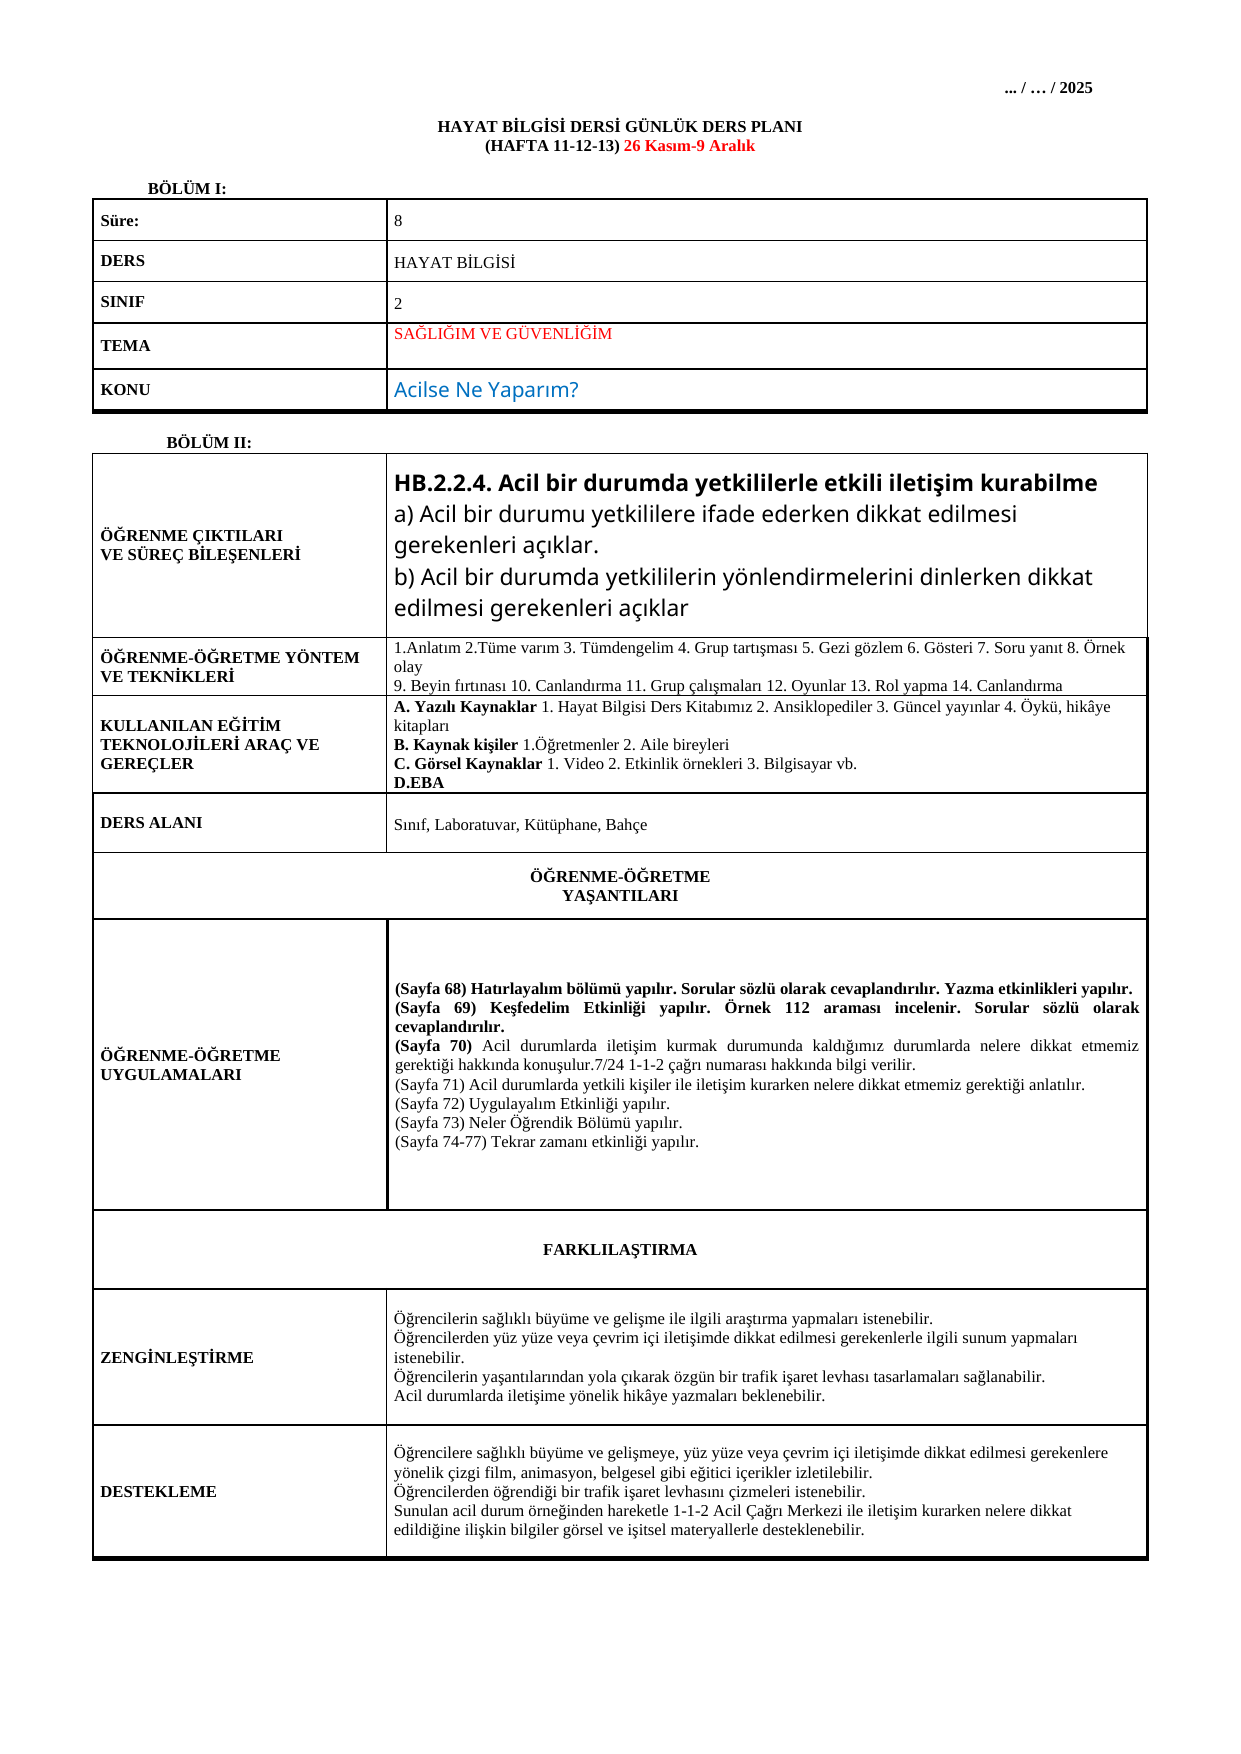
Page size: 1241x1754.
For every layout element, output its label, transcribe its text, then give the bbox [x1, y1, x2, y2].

text BÖLÜM I: [148, 179, 1093, 198]
table_cell Acilse Ne Yaparım? [388, 370, 1146, 409]
table_cell ZENGİNLEŞTİRME [94, 1290, 386, 1424]
table_header 8 [388, 200, 1146, 239]
table_cell (Sayfa 68) Hatırlayalım bölümü yapılır. Sorular sözlü olarak cevaplandırılır. Yazma etkinlikleri yapılır. (Sayfa 69) Keşfedelim Etkinliği yapılır. Örnek 112 araması incelenir. Sorular sözlü olarak cevaplandırılır. (Sayfa 70) Acil durumlarda iletişim kurmak durumunda kaldığımız durumlarda nelere dikkat etmemiz gerektiği hakkında konuşulur.7/24 1-1-2 çağrı numarası hakkında bilgi verilir. (Sayfa 71) Acil durumlarda yetkili kişiler ile iletişim kurarken nelere dikkat etmemiz gerektiği anlatılır. (Sayfa 72) Uygulayalım Etkinliği yapılır. (Sayfa 73) Neler Öğrendik Bölümü yapılır. (Sayfa 74-77) Tekrar zamanı etkinliği yapılır. [389, 920, 1146, 1209]
table_cell SAĞLIĞIM VE GÜVENLİĞİM [388, 324, 1146, 368]
table_cell KULLANILAN EĞİTİM TEKNOLOJİLERİ ARAÇ VE GEREÇLER [93, 696, 386, 792]
table_cell DERS ALANI [94, 794, 386, 852]
table_header ÖĞRENME ÇIKTILARI VE SÜREÇ BİLEŞENLERİ [93, 454, 386, 637]
table_cell TEMA [94, 324, 386, 368]
table_cell ÖĞRENME-ÖĞRETME UYGULAMALARI [94, 920, 386, 1209]
table_header HB.2.2.4. Acil bir durumda yetkililerle etkili iletişim kurabilme a) Acil bir durumu yetkililere ifade ederken dikkat edilmesi gerekenleri açıklar. b) Acil bir durumda yetkililerin yönlendirmelerini dinlerken dikkat edilmesi gerekenleri açıklar [387, 454, 1147, 637]
table_cell FARKLILAŞTIRMA [94, 1211, 1146, 1288]
text ... / … / 2025 [148, 78, 1093, 97]
table_cell ÖĞRENME-ÖĞRETME YÖNTEM VE TEKNİKLERİ [93, 638, 386, 695]
text BÖLÜM II: [148, 433, 1093, 452]
table_cell 2 [388, 282, 1146, 322]
table_header Süre: [94, 200, 386, 239]
table_cell HAYAT BİLGİSİ [388, 241, 1146, 281]
table_cell Sınıf, Laboratuvar, Kütüphane, Bahçe [387, 794, 1146, 852]
table_cell KONU [94, 370, 386, 409]
table_cell DERS [94, 241, 386, 281]
text HAYAT BİLGİSİ DERSİ GÜNLÜK DERS PLANI [148, 117, 1093, 136]
table_cell Öğrencilere sağlıklı büyüme ve gelişmeye, yüz yüze veya çevrim içi iletişimde dikkat edilmesi gerekenlere yönelik çizgi film, animasyon, belgesel gibi eğitici içerikler izletilebilir. Öğrencilerden öğrendiği bir trafik işaret levhasını çizmeleri istenebilir. Sunulan acil durum örneğinden hareketle 1-1-2 Acil Çağrı Merkezi ile iletişim kurarken nelere dikkat edildiğine ilişkin bilgiler görsel ve işitsel materyallerle desteklenebilir. [387, 1426, 1146, 1556]
table_cell A. Yazılı Kaynaklar 1. Hayat Bilgisi Ders Kitabımız 2. Ansiklopediler 3. Güncel yayınlar 4. Öykü, hikâye kitapları B. Kaynak kişiler 1.Öğretmenler 2. Aile bireyleri C. Görsel Kaynaklar 1. Video 2. Etkinlik örnekleri 3. Bilgisayar vb. D.EBA [387, 696, 1146, 792]
text (HAFTA 11-12-13) 26 Kasım-9 Aralık [148, 136, 1093, 155]
table_cell 1.Anlatım 2.Tüme varım 3. Tümdengelim 4. Grup tartışması 5. Gezi gözlem 6. Gösteri 7. Soru yanıt 8. Örnek olay 9. Beyin fırtınası 10. Canlandırma 11. Grup çalışmaları 12. Oyunlar 13. Rol yapma 14. Canlandırma [387, 638, 1146, 695]
table_cell DESTEKLEME [94, 1426, 386, 1556]
table_cell ÖĞRENME-ÖĞRETME YAŞANTILARI [94, 853, 1146, 918]
table_cell SINIF [94, 282, 386, 322]
table_cell Öğrencilerin sağlıklı büyüme ve gelişme ile ilgili araştırma yapmaları istenebilir. Öğrencilerden yüz yüze veya çevrim içi iletişimde dikkat edilmesi gerekenlerle ilgili sunum yapmaları istenebilir. Öğrencilerin yaşantılarından yola çıkarak özgün bir trafik işaret levhası tasarlamaları sağlanabilir. Acil durumlarda iletişime yönelik hikâye yazmaları beklenebilir. [387, 1290, 1146, 1424]
